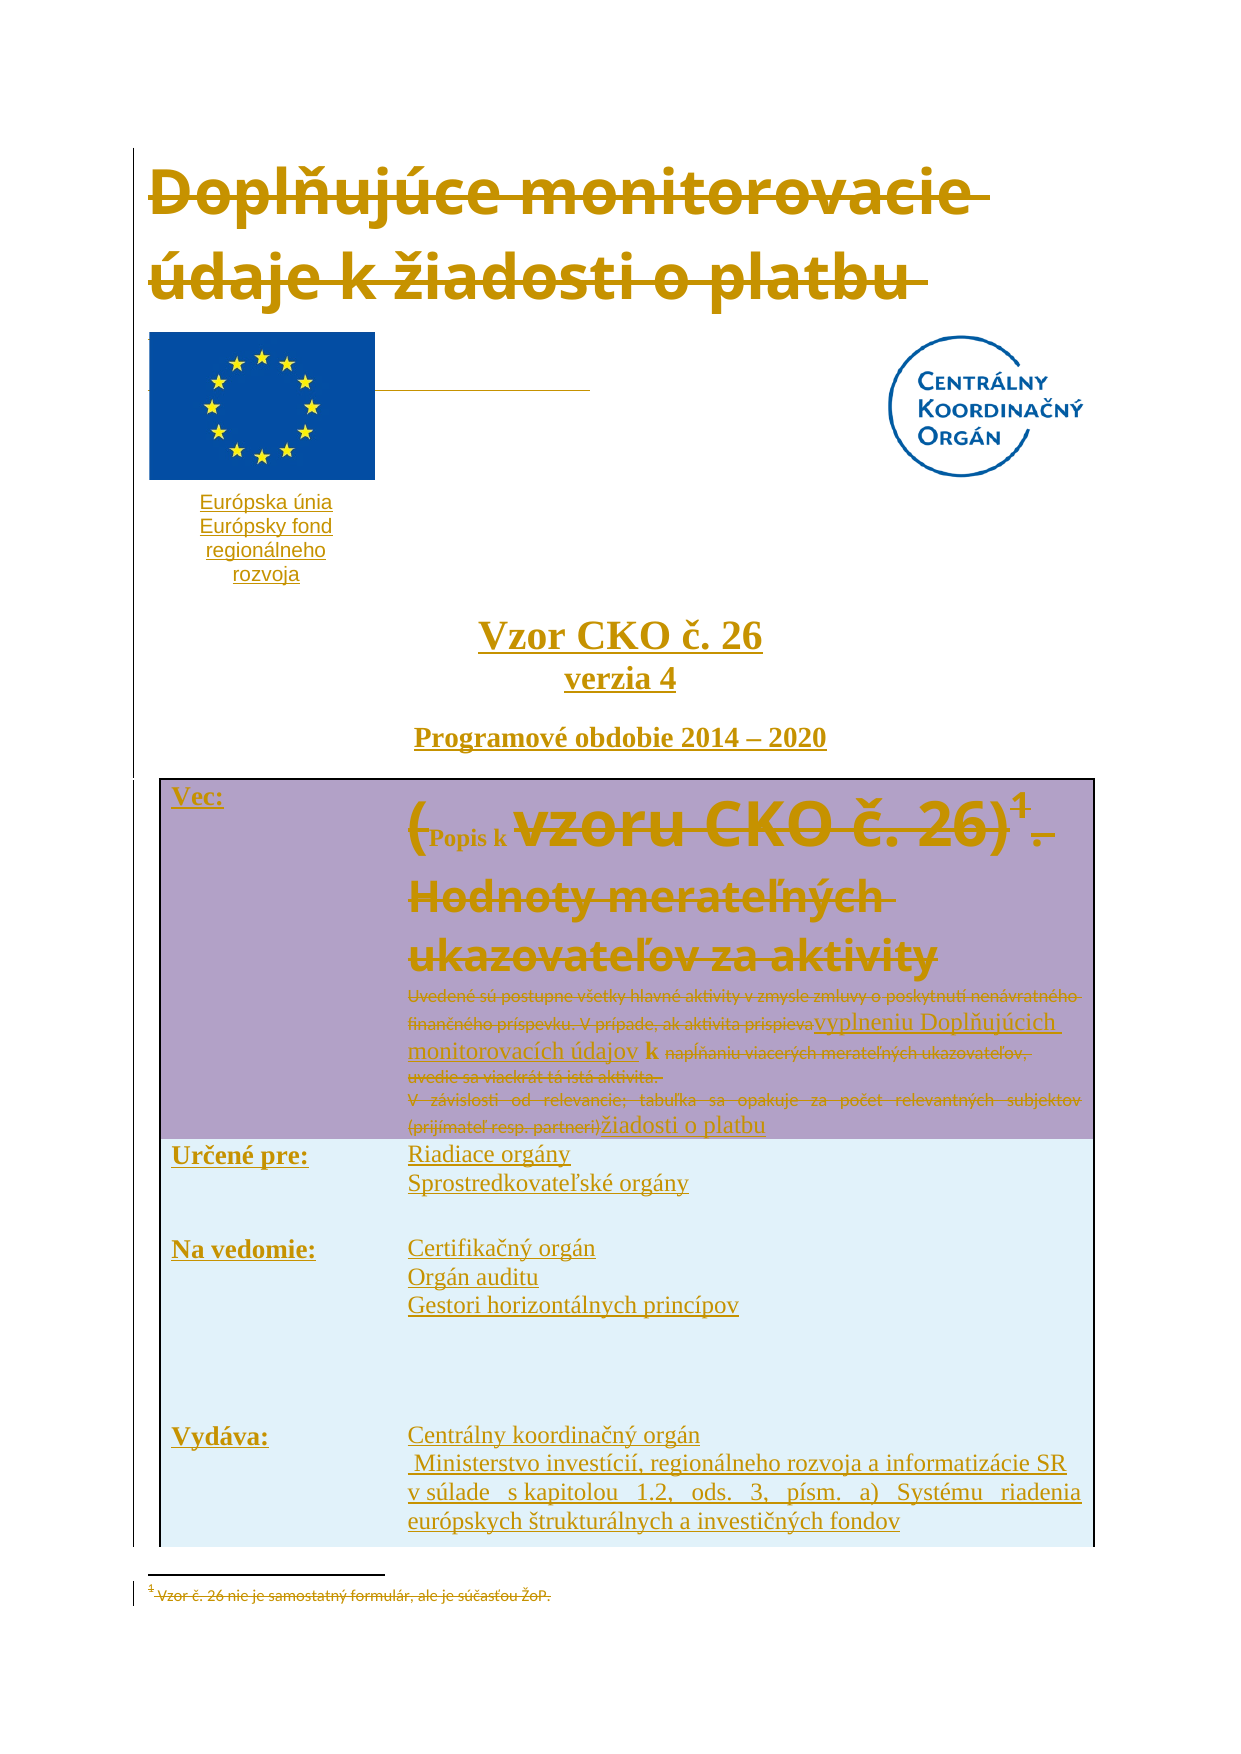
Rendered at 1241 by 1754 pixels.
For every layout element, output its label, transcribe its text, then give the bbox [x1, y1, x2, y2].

table_header Popis k k [396, 780, 1093, 1139]
picture [884, 332, 1084, 477]
table_header [161, 780, 396, 1139]
